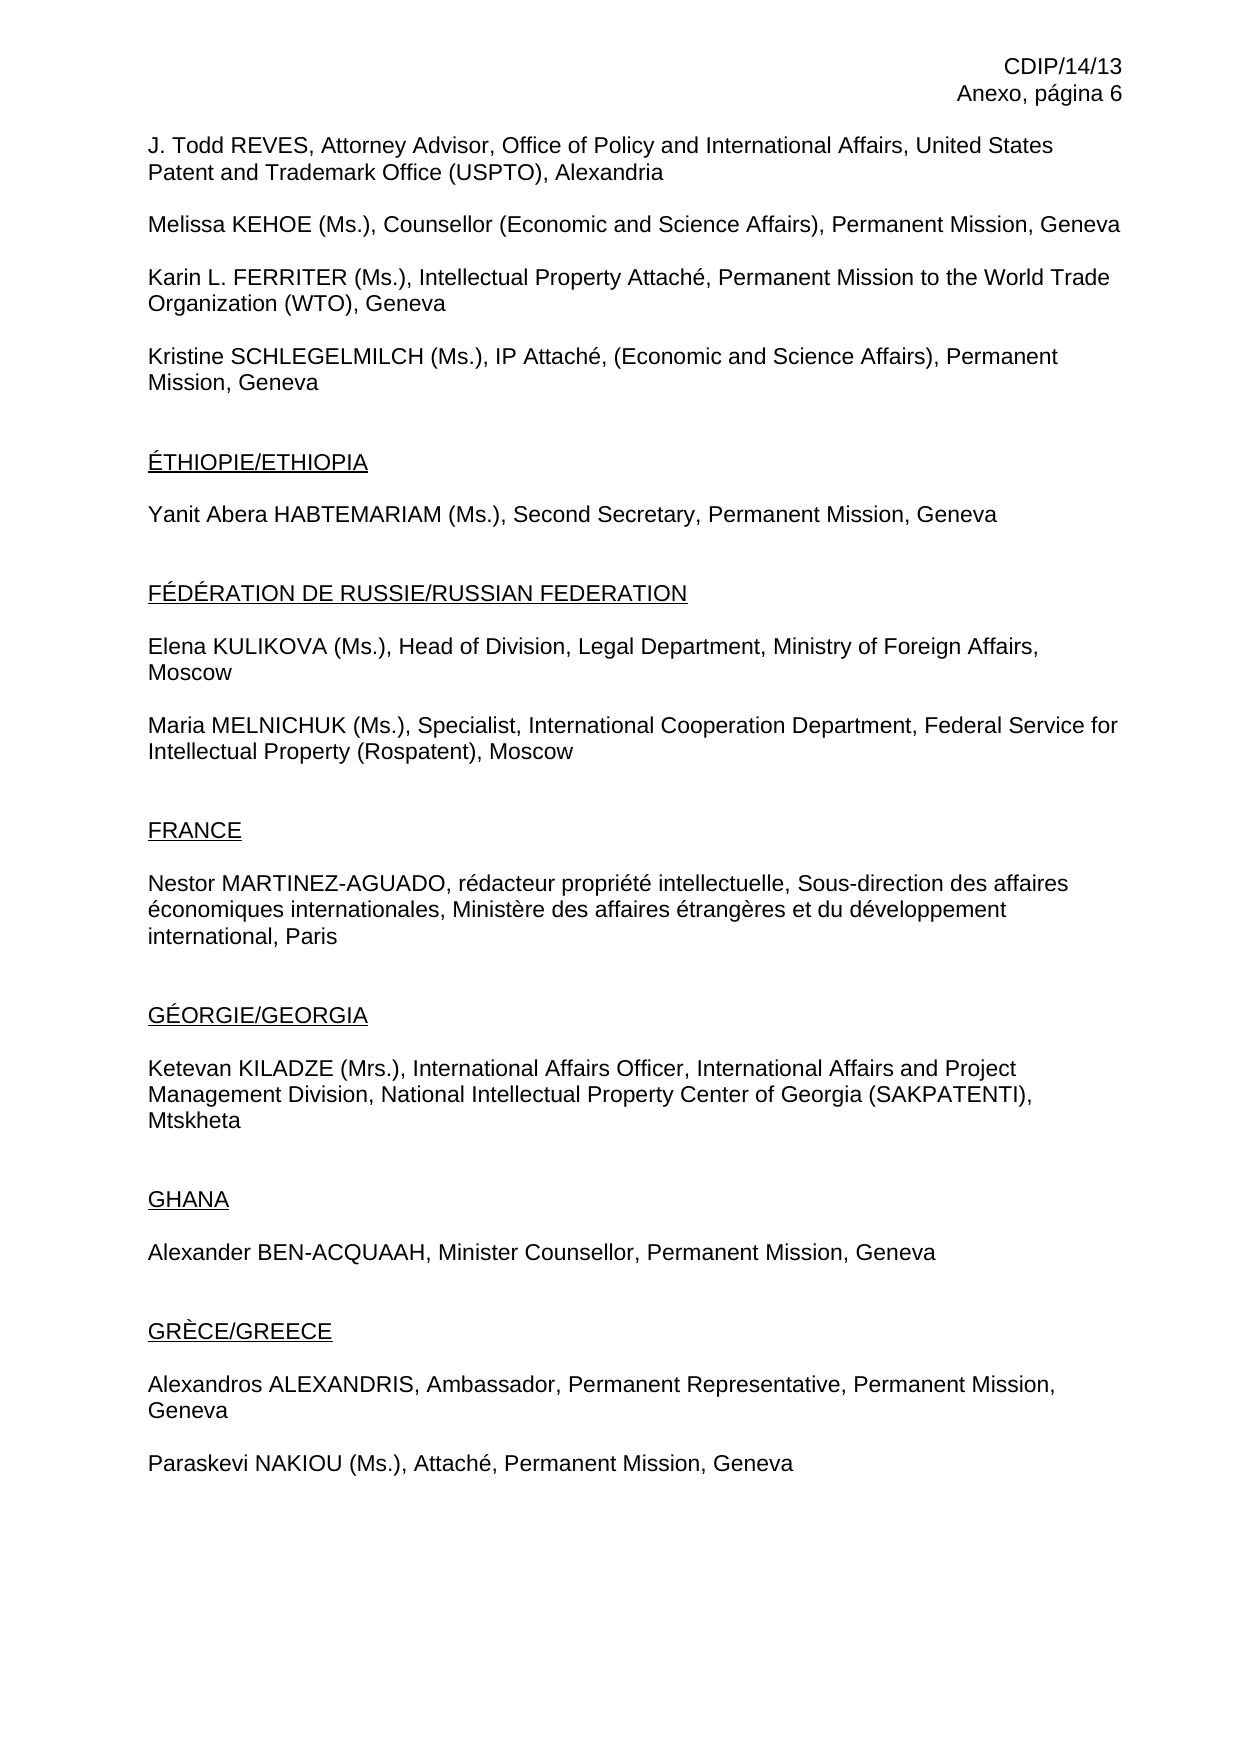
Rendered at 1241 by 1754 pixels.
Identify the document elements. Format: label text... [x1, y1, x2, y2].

text GRÈCE/GREECE [148, 1318, 1122, 1344]
text Alexandros ALEXANDRIS, Ambassador, Permanent Representative, Permanent Mission, Geneva [148, 1371, 1122, 1423]
text GÉORGIE/GEORGIA [148, 1002, 1122, 1028]
text ÉTHIOPIE/ETHIOPIA [148, 448, 1122, 475]
text Paraskevi NAKIOU (Ms.), Attaché, Permanent Mission, Geneva [148, 1450, 1122, 1476]
text Maria MELNICHUK (Ms.), Specialist, International Cooperation Department, Federal Service for Intellectual Property (Rospatent), Moscow [148, 712, 1122, 765]
text Kristine SCHLEGELMILCH (Ms.), IP Attaché, (Economic and Science Affairs), Permanent Mission, Geneva [148, 343, 1122, 396]
text GHANA [148, 1186, 1122, 1213]
text Melissa KEHOE (Ms.), Counsellor (Economic and Science Affairs), Permanent Mission, Geneva [148, 211, 1122, 238]
text Alexander BEN-ACQUAAH, Minister Counsellor, Permanent Mission, Geneva [148, 1239, 1122, 1265]
text Ketevan KILADZE (Mrs.), International Affairs Officer, International Affairs and Project Management Division, National Intellectual Property Center of Georgia (SAKPATENTI), Mtskheta [148, 1054, 1122, 1134]
text FRANCE [148, 817, 1122, 844]
text Karin L. FERRITER (Ms.), Intellectual Property Attaché, Permanent Mission to the World Trade Organization (WTO), Geneva [148, 264, 1122, 317]
text Yanit Abera HABTEMARIAM (Ms.), Second Secretary, Permanent Mission, Geneva [148, 501, 1122, 527]
text FÉDÉRATION DE RUSSIE/RUSSIAN FEDERATION [148, 580, 1122, 607]
text Nestor MARTINEZ-AGUADO, rédacteur propriété intellectuelle, Sous-direction des affaires économiques internationales, Ministère des affaires étrangères et du développement international, Paris [148, 870, 1122, 949]
text J. Todd REVES, Attorney Advisor, Office of Policy and International Affairs, United States Patent and Trademark Office (USPTO), Alexandria [148, 132, 1122, 185]
text Elena KULIKOVA (Ms.), Head of Division, Legal Department, Ministry of Foreign Affairs, Moscow [148, 633, 1122, 686]
